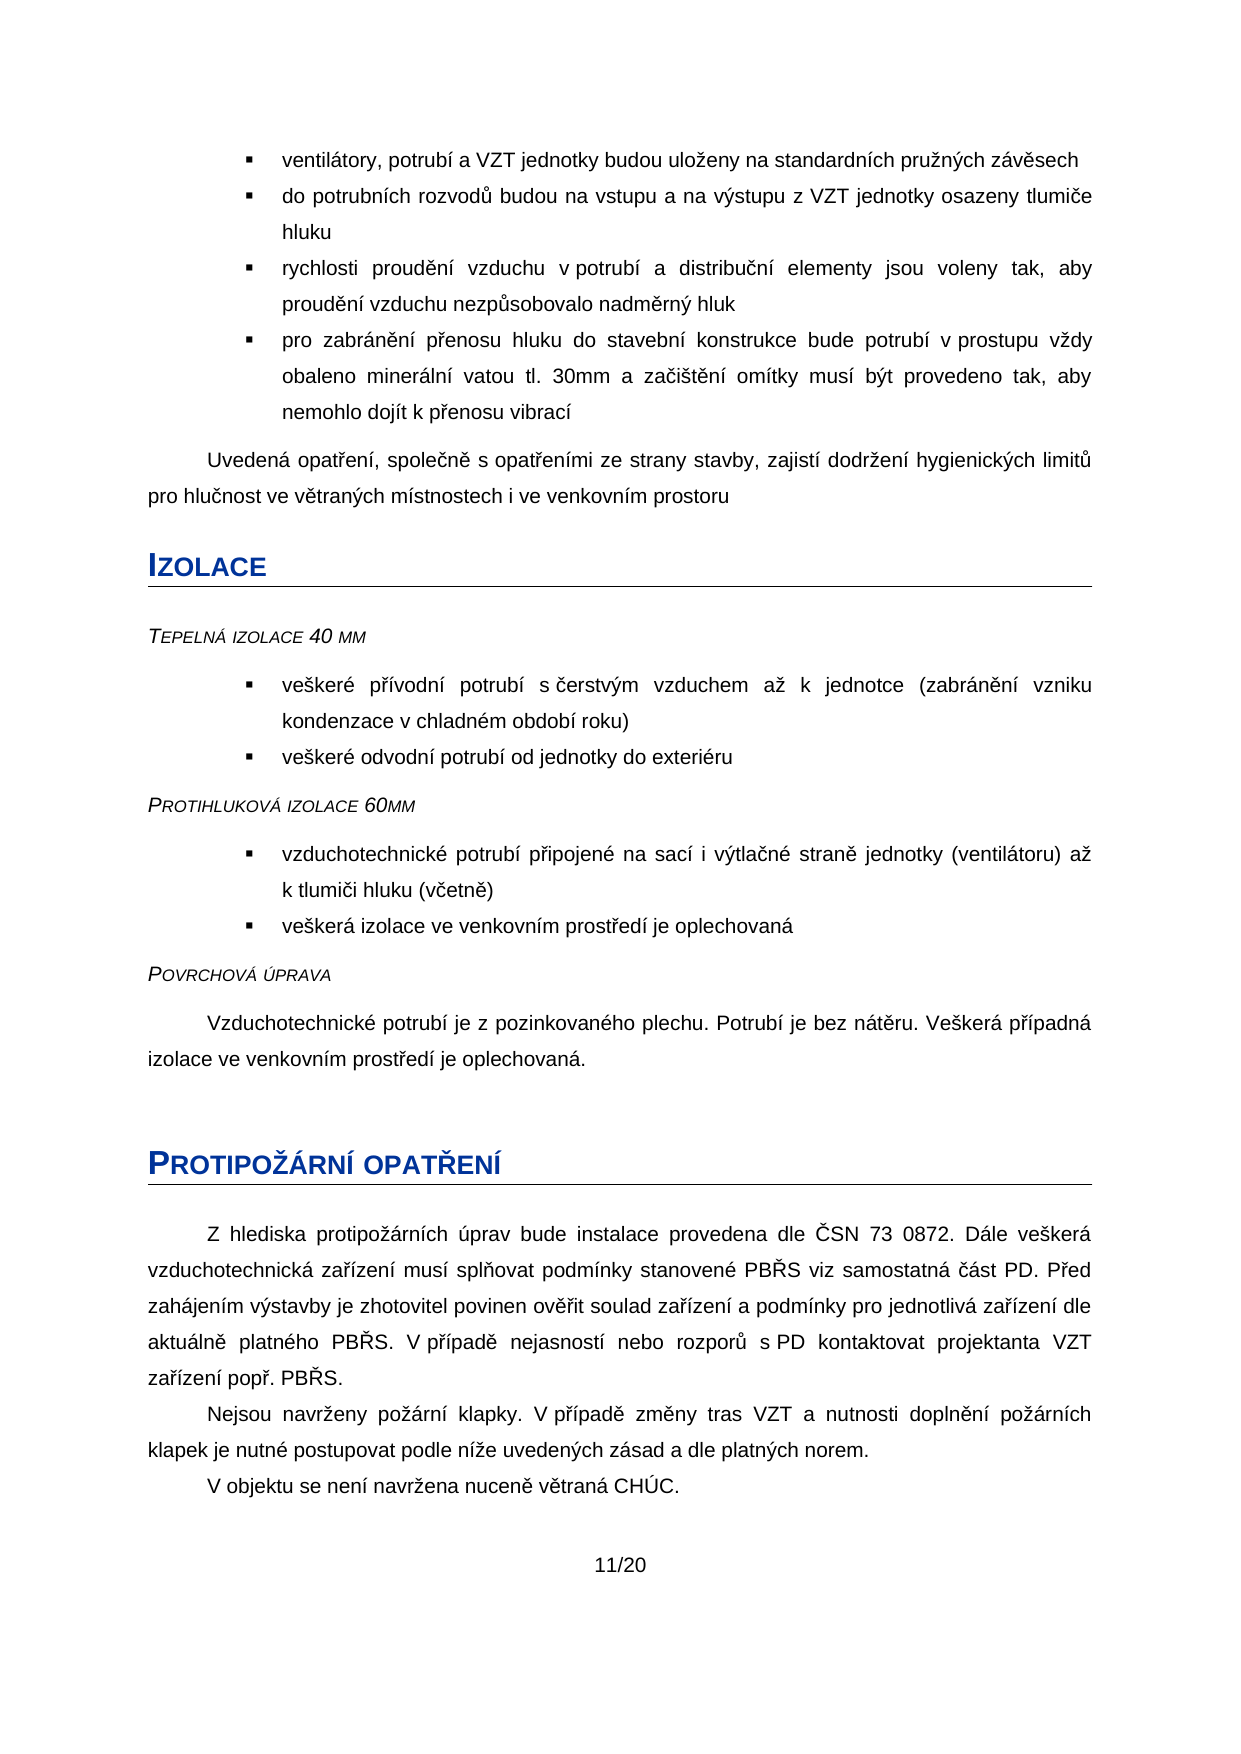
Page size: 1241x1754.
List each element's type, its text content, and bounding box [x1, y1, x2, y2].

list do potrubních rozvodů budou na vstupu a na výstupu z VZT jednotky osazeny tlumiče hluku [244, 184, 1092, 244]
text Vzduchotechnické potrubí je z pozinkovaného plechu. Potrubí je bez nátěru. Veškerá případná izolace ve venkovním prostředí je oplechovaná. [148, 1010, 1092, 1070]
subtitle Izolace [148, 545, 1092, 586]
text Uvedená opatření, společně s opatřeními ze strany stavby, zajistí dodržení hygienických limitů pro hlučnost ve větraných místnostech i ve venkovním prostoru [148, 448, 1092, 508]
subtitle Protihluková izolace 60mm [148, 793, 1092, 817]
text Z hlediska protipožárních úprav bude instalace provedena dle ČSN 73 0872. Dále veškerá vzduchotechnická zařízení musí splňovat podmínky stanovené PBŘS viz samostatná část PD. Před zahájením výstavby je zhotovitel povinen ověřit soulad zařízení a podmínky pro jednotlivá zařízení dle aktuálně platného PBŘS. V případě nejasností nebo rozporů s PD kontaktovat projektanta VZT zařízení popř. PBŘS. [148, 1222, 1092, 1390]
list veškerá izolace ve venkovním prostředí je oplechovaná [244, 913, 1092, 937]
subtitle Povrchová úprava [148, 962, 1092, 986]
list vzduchotechnické potrubí připojené na sací i výtlačné straně jednotky (ventilátoru) až k tlumiči hluku (včetně) [244, 841, 1092, 901]
subtitle Tepelná izolace 40 mm [148, 624, 1092, 648]
list veškeré přívodní potrubí s čerstvým vzduchem až k jednotce (zabránění vzniku kondenzace v chladném období roku) [244, 672, 1092, 732]
list veškeré odvodní potrubí od jednotky do exteriéru [244, 744, 1092, 768]
text Nejsou navrženy požární klapky. V případě změny tras VZT a nutnosti doplnění požárních klapek je nutné postupovat podle níže uvedených zásad a dle platných norem. [148, 1402, 1092, 1462]
list rychlosti proudění vzduchu v potrubí a distribuční elementy jsou voleny tak, aby proudění vzduchu nezpůsobovalo nadměrný hluk [244, 256, 1092, 316]
text V objektu se není navržena nuceně větraná CHÚC. [148, 1474, 1092, 1498]
subtitle Protipožární opatření [148, 1143, 1092, 1184]
list pro zabránění přenosu hluku do stavební konstrukce bude potrubí v prostupu vždy obaleno minerální vatou tl. 30mm a začištění omítky musí být provedeno tak, aby nemohlo dojít k přenosu vibrací [244, 328, 1092, 424]
list ventilátory, potrubí a VZT jednotky budou uloženy na standardních pružných závěsech [244, 148, 1092, 172]
